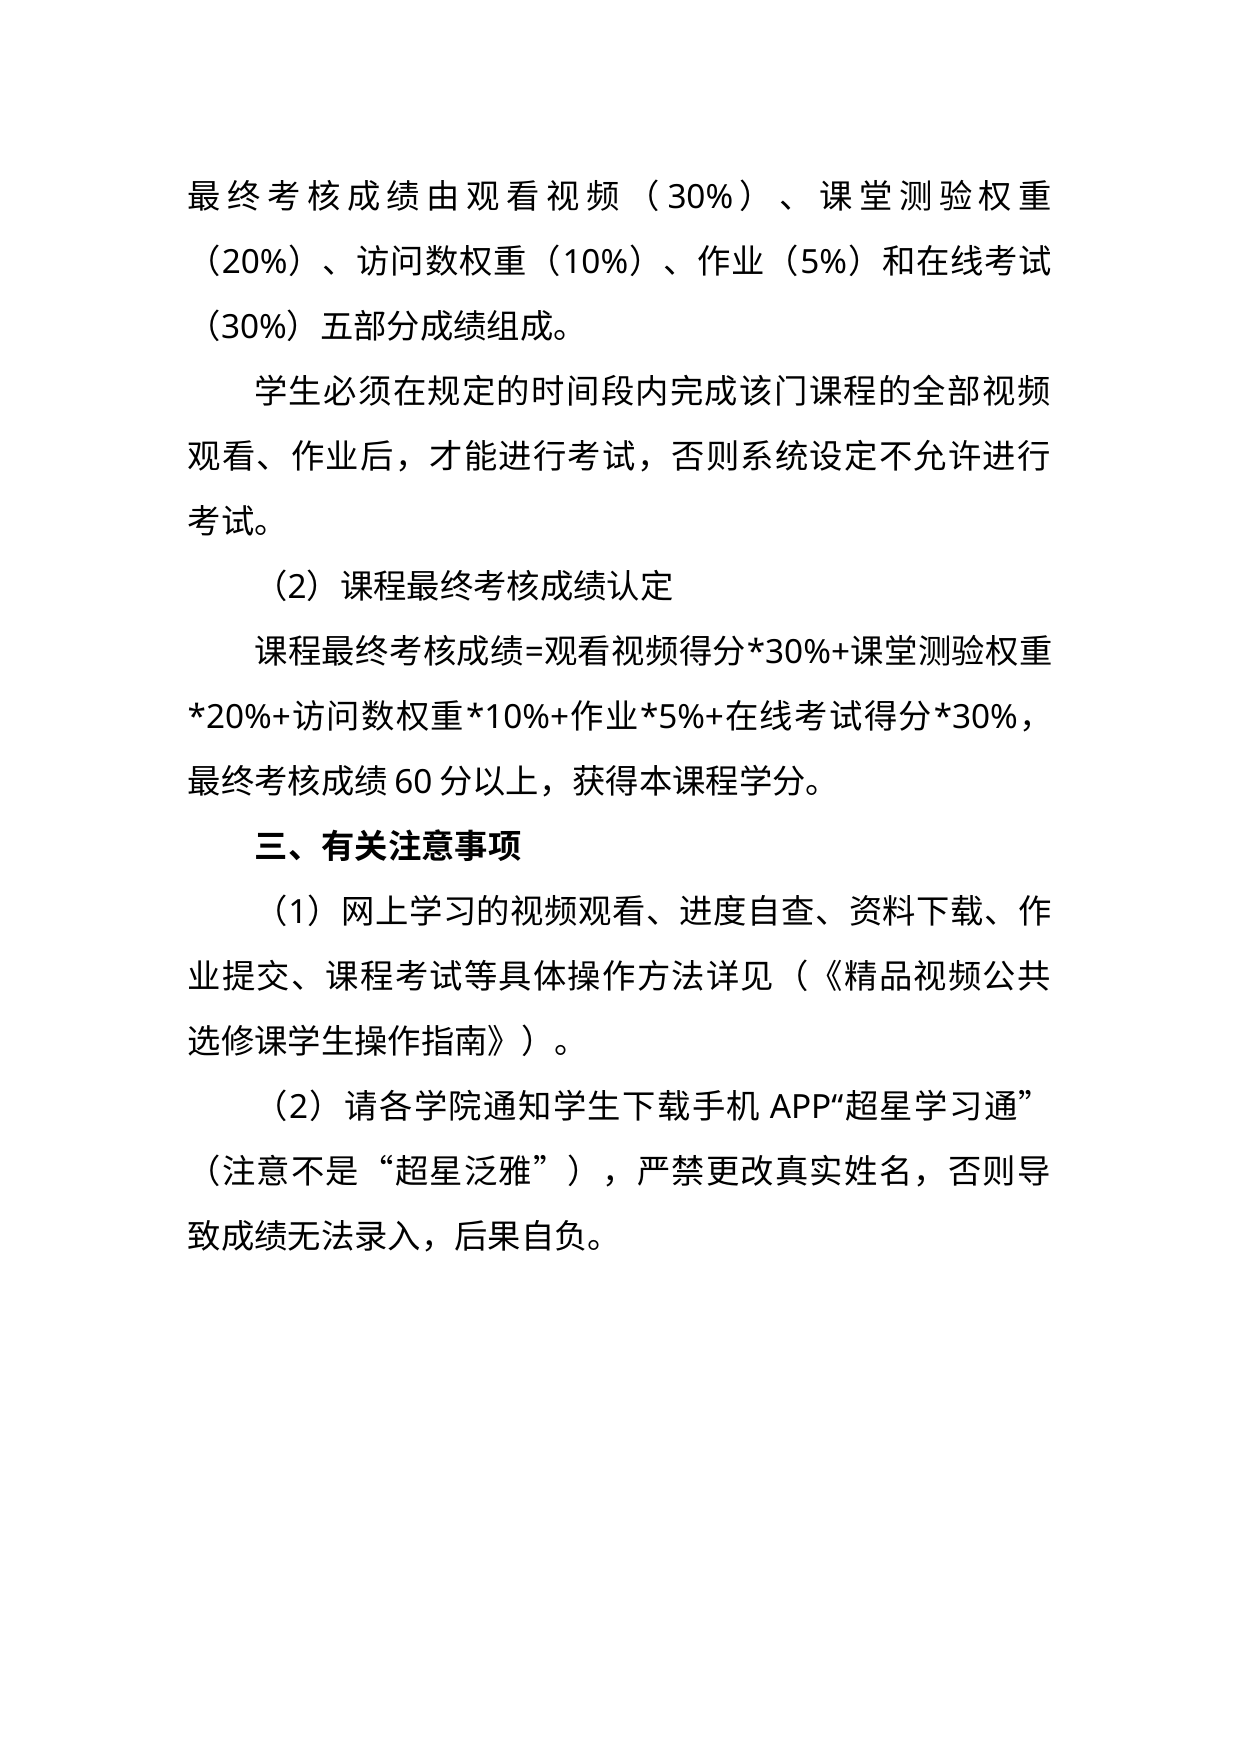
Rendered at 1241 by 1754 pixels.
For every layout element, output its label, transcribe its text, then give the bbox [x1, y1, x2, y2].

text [187, 162, 1053, 357]
text （2）请各学院通知学生下载手机APP“超星学习通”（注意不是“超星泛雅”），严禁更改真实姓名，否则导致成绩无法录入，后果自负。 [187, 1072, 1053, 1267]
text 三、有关注意事项 [187, 812, 1053, 877]
text 课程最终考核成绩=观看视频得分*30%+课堂测验权重*20%+访问数权重*10%+作业*5%+在线考试得分*30%，最终考核成绩60分以上，获得本课程学分。 [187, 617, 1053, 812]
text （1）网上学习的视频观看、进度自查、资料下载、作业提交、课程考试等具体操作方法详见（《精品视频公共选修课学生操作指南》）。 [187, 877, 1053, 1072]
list 课程最终考核成绩认定 [187, 552, 1053, 617]
text 学生必须在规定的时间段内完成该门课程的全部视频观看、作业后，才能进行考试，否则系统设定不允许进行考试。 [187, 357, 1053, 552]
